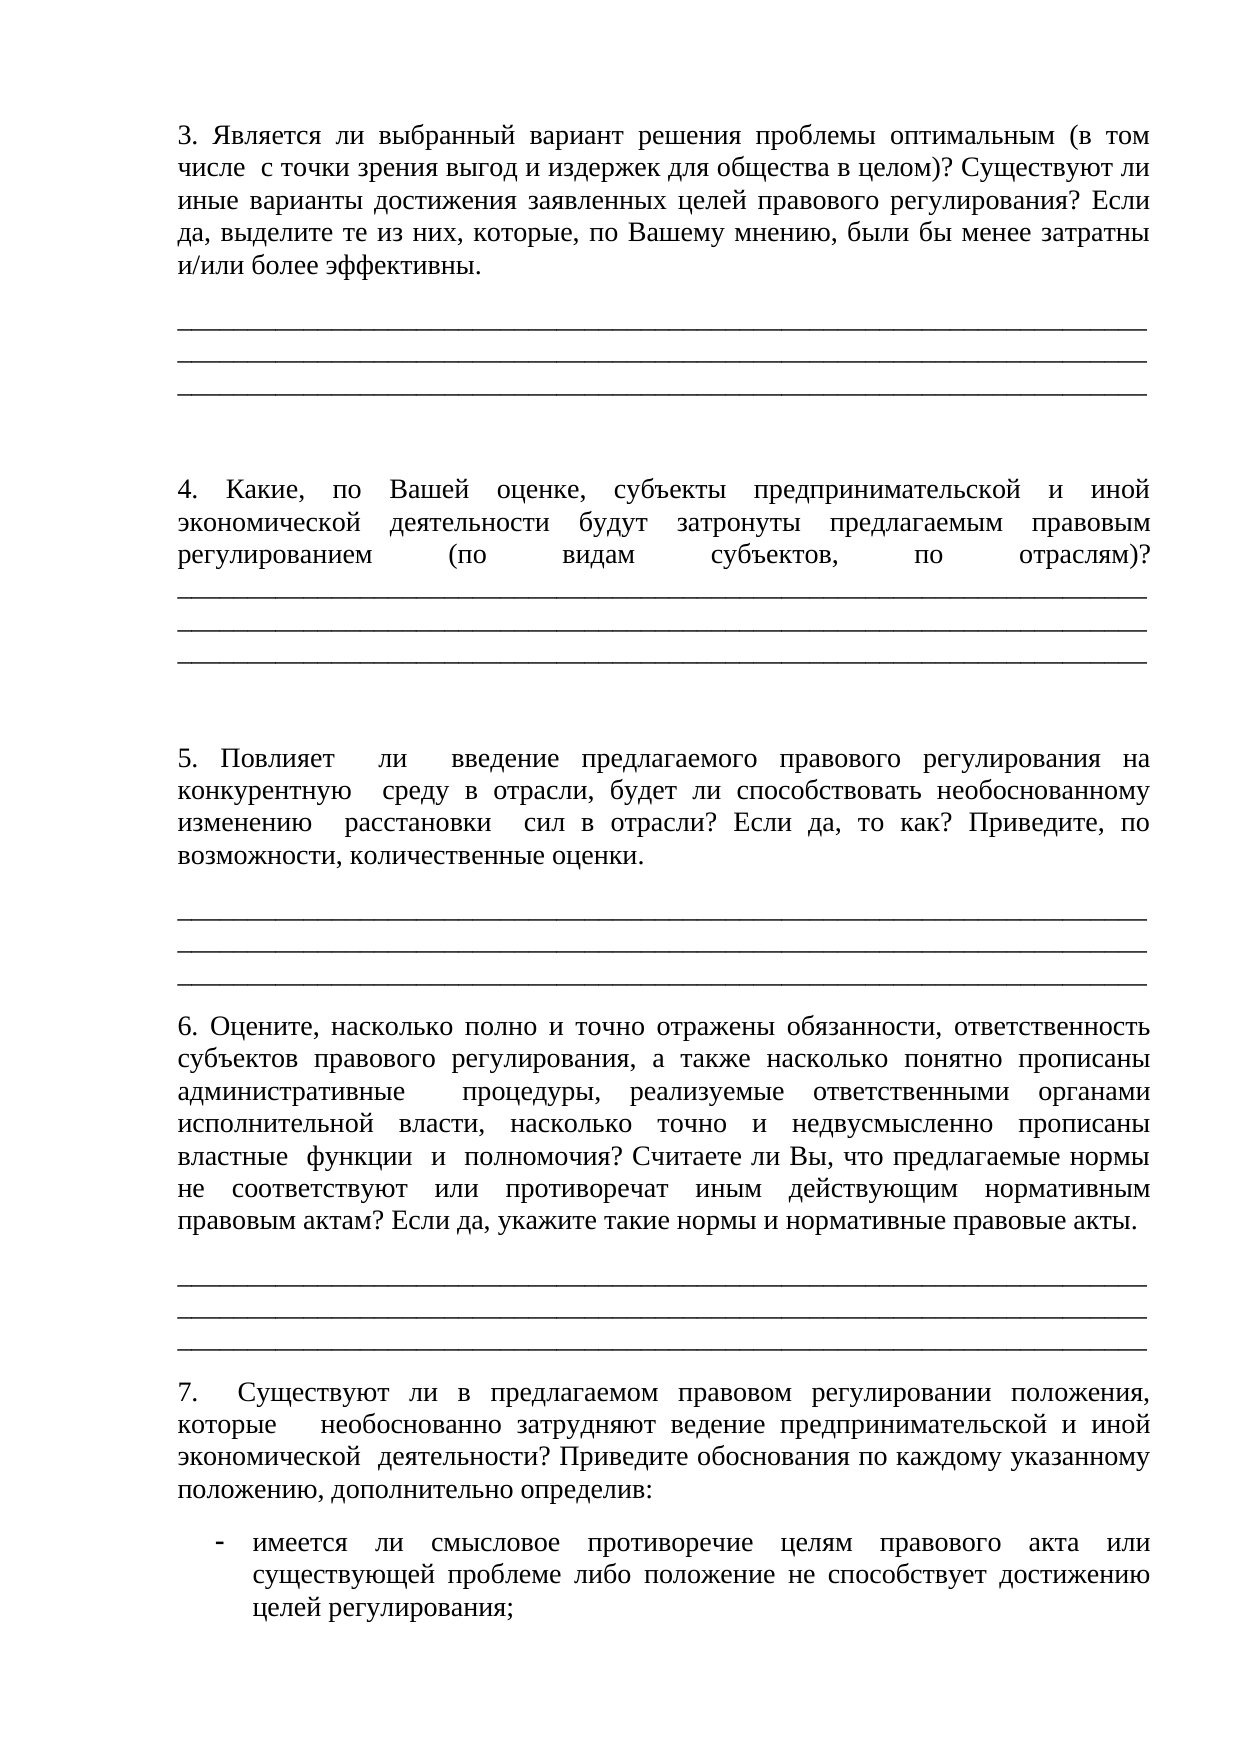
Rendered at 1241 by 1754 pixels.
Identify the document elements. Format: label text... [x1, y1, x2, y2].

text 3. Является ли выбранный вариант решения проблемы оптимальным (в том числе с точки зрения выгод и издержек для общества в целом)? Существуют ли иные варианты достижения заявленных целей правового регулирования? Если да, выделите те из них, которые, по Вашему мнению, были бы менее затратны и/или более эффективны. [177, 118, 1152, 280]
list имеется ли смысловое противоречие целям правового акта или существующей проблеме либо положение не способствует достижению целей регулирования; [215, 1525, 1152, 1622]
text 5. Повлияет ли введение предлагаемого правового регулирования на конкурентную среду в отрасли, будет ли способствовать необоснованному изменению расстановки сил в отрасли? Если да, то как? Приведите, по возможности, количественные оценки. [177, 741, 1152, 870]
text 4. Какие, по Вашей оценке, субъекты предпринимательской и иной экономической деятельности будут затронуты предлагаемым правовым регулированием (по видам субъектов, по отраслям)? _______________________________________________________________________________________________________________________________________________________________________________________________________________ [177, 472, 1152, 667]
text 6. Оцените, насколько полно и точно отражены обязанности, ответственность субъектов правового регулирования, а также насколько понятно прописаны административные процедуры, реализуемые ответственными органами исполнительной власти, насколько точно и недвусмысленно прописаны властные функции и полномочия? Считаете ли Вы, что предлагаемые нормы не соответствуют или противоречат иным действующим нормативным правовым актам? Если да, укажите такие нормы и нормативные правовые акты. [177, 1009, 1152, 1236]
text 7. Существуют ли в предлагаемом правовом регулировании положения, которые необоснованно затрудняют ведение предпринимательской и иной экономической деятельности? Приведите обоснования по каждому указанному положению, дополнительно определив: [177, 1375, 1152, 1504]
